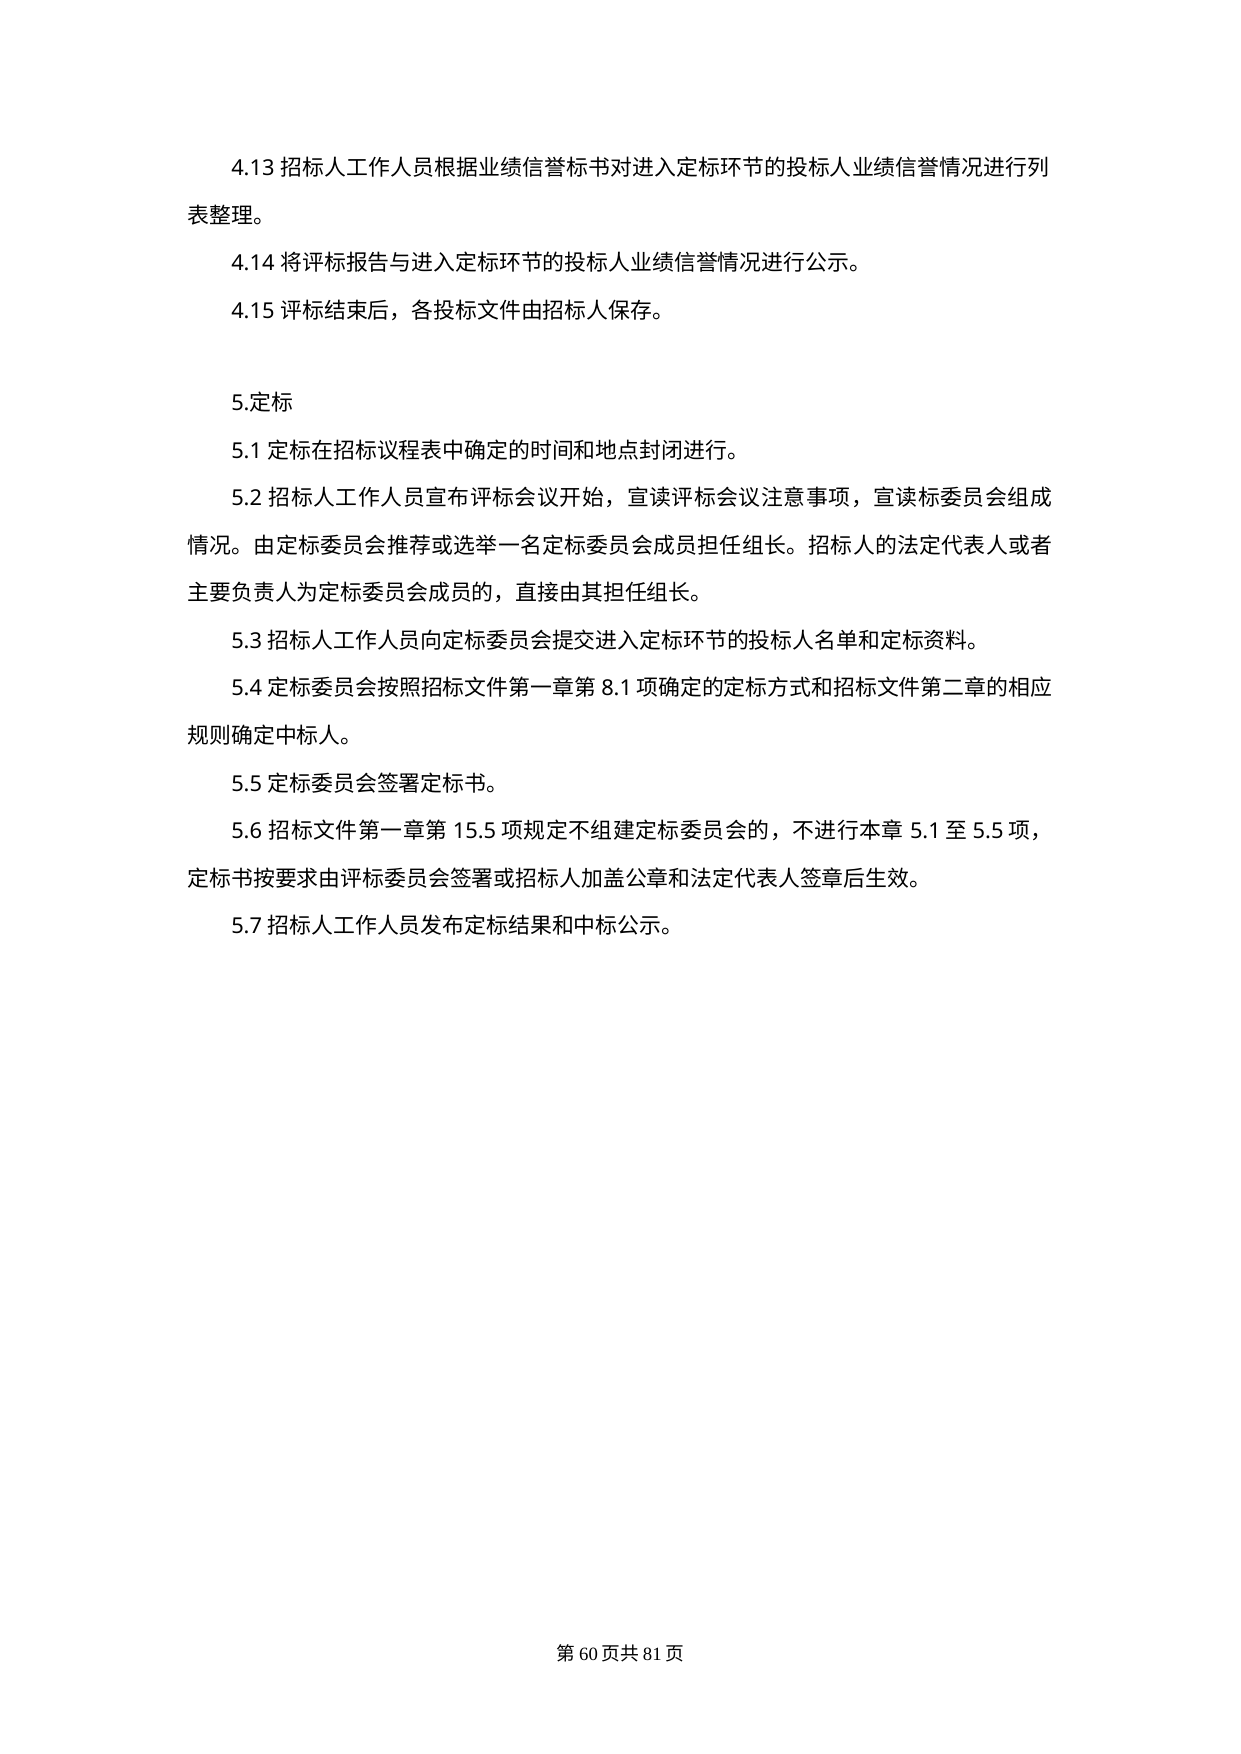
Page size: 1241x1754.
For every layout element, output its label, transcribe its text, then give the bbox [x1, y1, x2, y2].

text 4.15 评标结束后，各投标文件由招标人保存。 [187, 293, 1053, 324]
text 5.5 定标委员会签署定标书。 [187, 766, 1053, 797]
text 5.1 定标在招标议程表中确定的时间和地点封闭进行。 [187, 433, 1053, 464]
text 5.3 招标人工作人员向定标委员会提交进入定标环节的投标人名单和定标资料。 [187, 623, 1053, 654]
text 4.14 将评标报告与进入定标环节的投标人业绩信誉情况进行公示。 [187, 245, 1053, 277]
text 5.6 招标文件第一章第15.5项规定不组建定标委员会的，不进行本章5.1至5.5项，定标书按要求由评标委员会签署或招标人加盖公章和法定代表人签章后生效。 [187, 813, 1053, 892]
text 5.4 定标委员会按照招标文件第一章第8.1项确定的定标方式和招标文件第二章的相应规则确定中标人。 [187, 670, 1053, 750]
text 5.7 招标人工作人员发布定标结果和中标公示。 [187, 908, 1053, 940]
text 4.13 招标人工作人员根据业绩信誉标书对进入定标环节的投标人业绩信誉情况进行列表整理。 [187, 150, 1053, 229]
text 5.定标 [187, 385, 1053, 417]
text 5.2 招标人工作人员宣布评标会议开始，宣读评标会议注意事项，宣读标委员会组成情况。由定标委员会推荐或选举一名定标委员会成员担任组长。招标人的法定代表人或者主要负责人为定标委员会成员的，直接由其担任组长。 [187, 480, 1053, 607]
